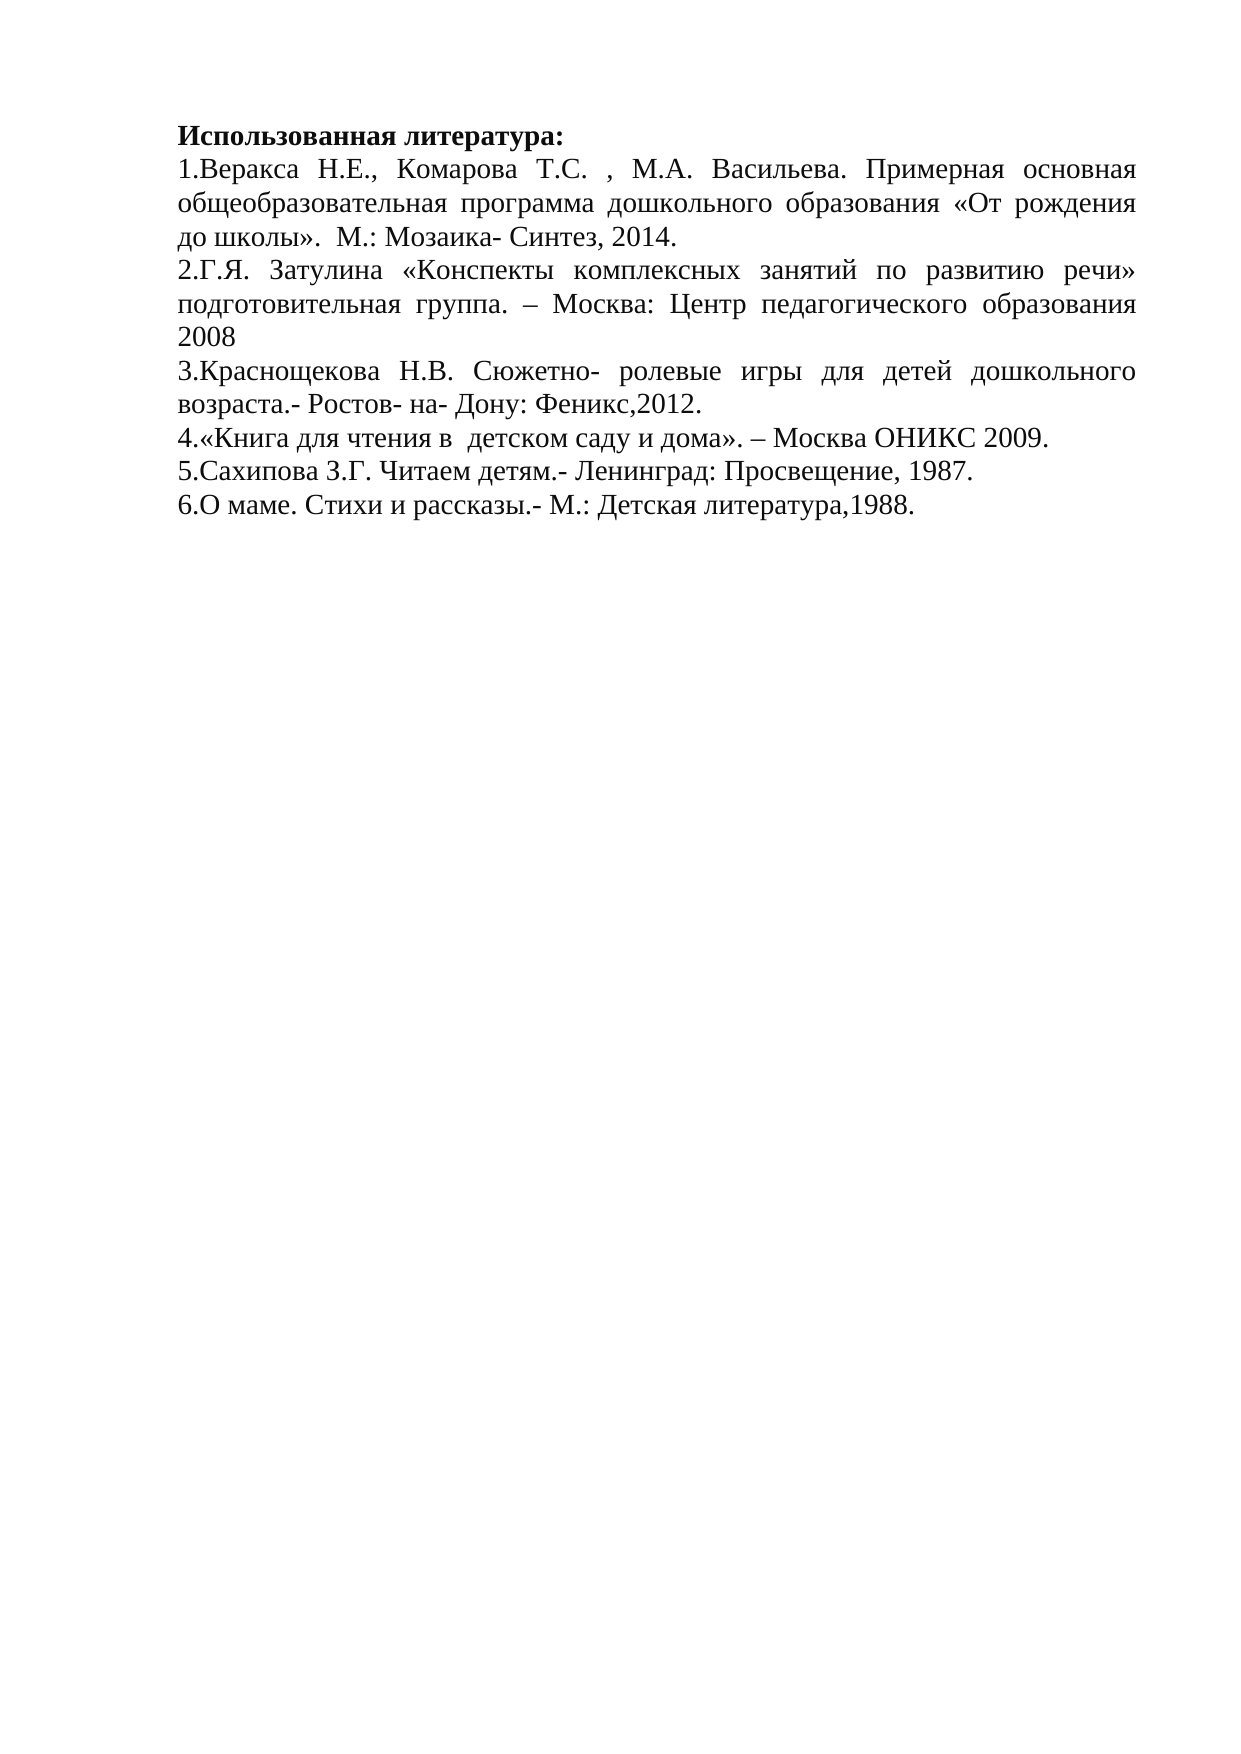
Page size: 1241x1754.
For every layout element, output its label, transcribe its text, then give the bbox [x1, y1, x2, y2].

text 4.«Книга для чтения в детском саду и дома». – Москва ОНИКС 2009. [177, 420, 1137, 453]
text 1.Веракса Н.Е., Комарова Т.С. , М.А. Васильева. Примерная основная общеобразовательная программа дошкольного образования «От рождения до школы». М.: Мозаика- Синтез, 2014. [177, 152, 1137, 252]
text 2.Г.Я. Затулина «Конспекты комплексных занятий по развитию речи» подготовительная группа. – Москва: Центр педагогического образования 2008 [177, 252, 1137, 353]
text 5.Сахипова З.Г. Читаем детям.- Ленинград: Просвещение, 1987. [177, 453, 1137, 487]
text 3.Краснощекова Н.В. Сюжетно- ролевые игры для детей дошкольного возраста.- Ростов- на- Дону: Феникс,2012. [177, 353, 1137, 420]
text 6.О маме. Стихи и рассказы.- М.: Детская литература,1988. [177, 487, 1137, 521]
text Использованная литература: [177, 118, 1137, 152]
